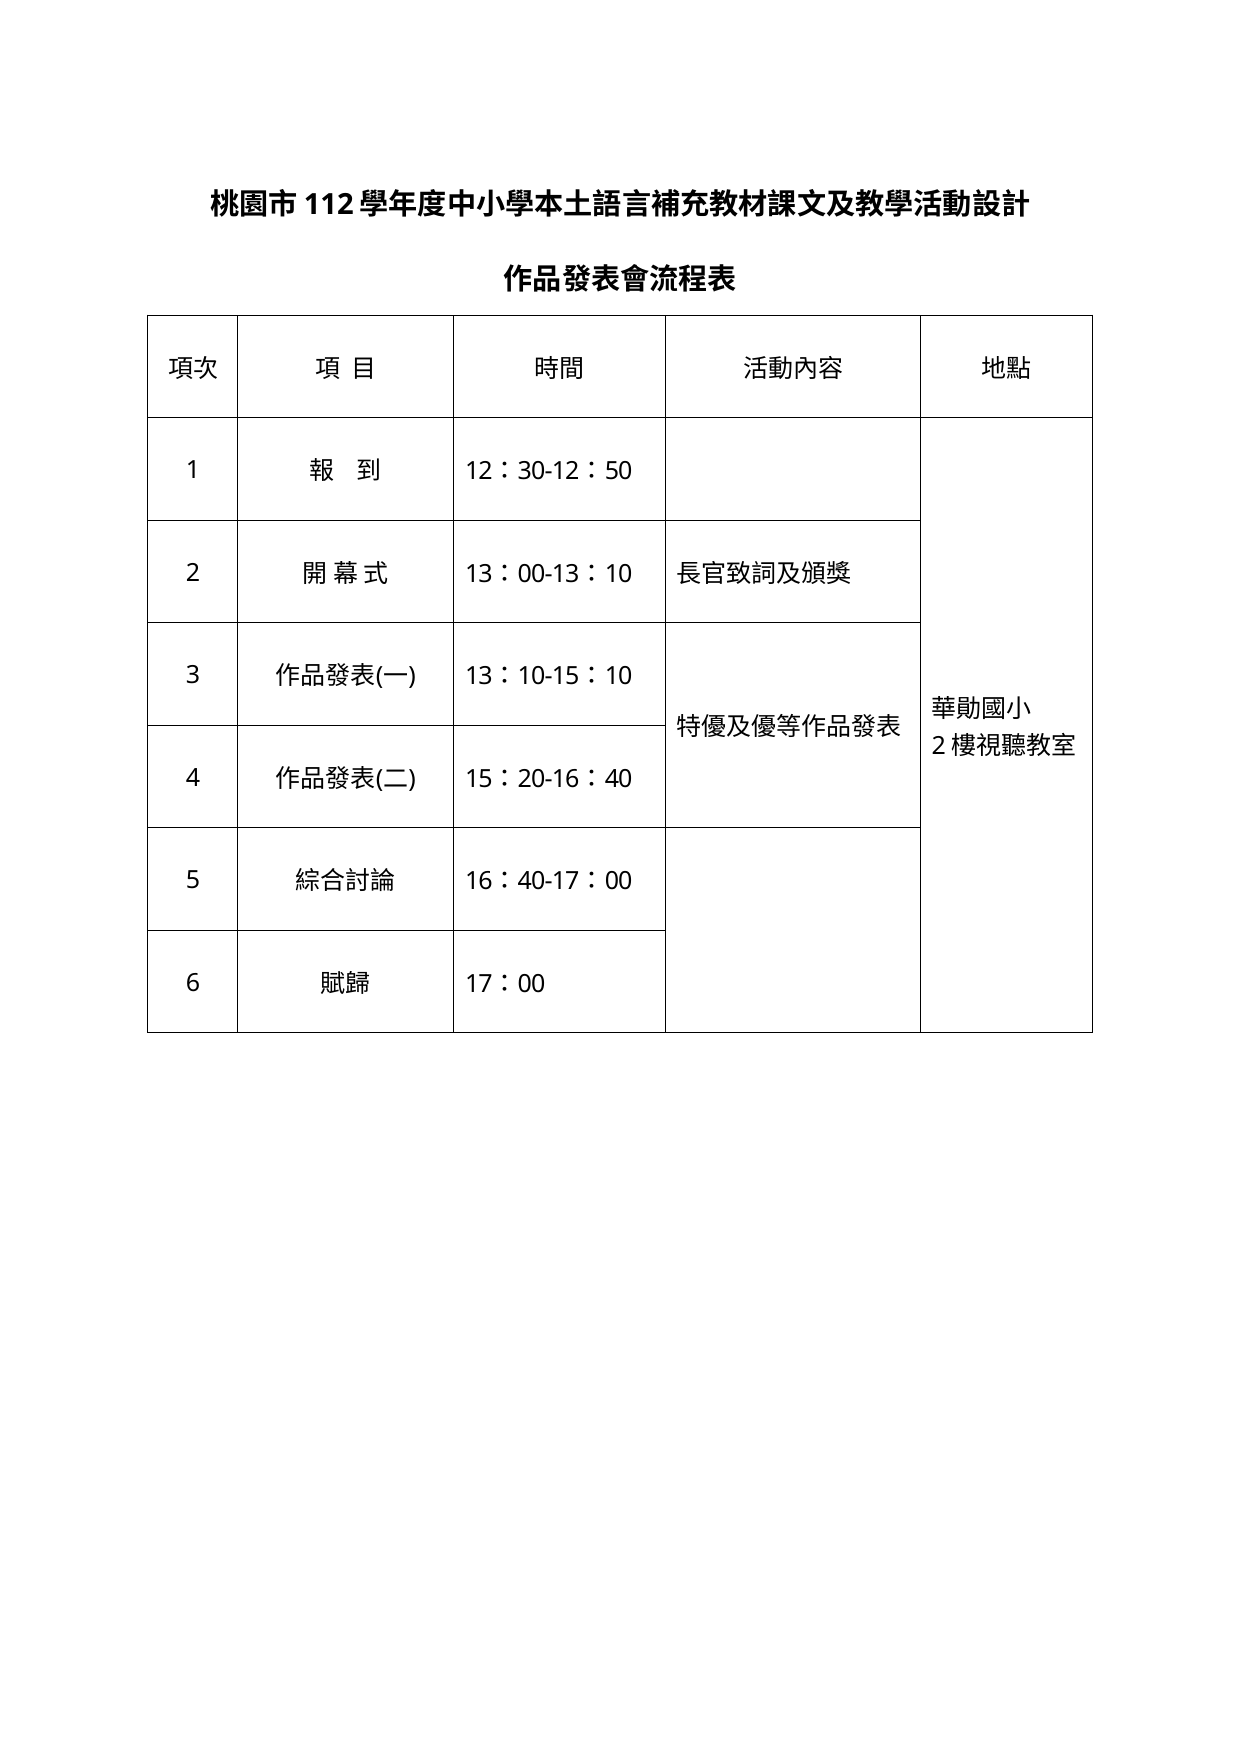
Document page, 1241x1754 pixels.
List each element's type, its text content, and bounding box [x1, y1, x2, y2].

table_cell 賦歸 [238, 931, 453, 1032]
table_header 項 目 [238, 316, 453, 417]
table_header 地點 [921, 316, 1092, 417]
table_cell 3 [148, 623, 237, 724]
table_cell 報 到 [238, 418, 453, 519]
table_cell 華勛國小 2樓視聽教室 [921, 418, 1092, 1032]
text 作品發表會流程表 [112, 239, 1128, 314]
table_header 項次 [148, 316, 237, 417]
table_cell 1 [148, 418, 237, 519]
table_cell 作品發表(一) [238, 623, 453, 724]
table_cell 12：30-12：50 [454, 418, 665, 519]
table_cell 特優及優等作品發表 [666, 623, 920, 827]
table_cell 開 幕 式 [238, 521, 453, 622]
text 桃園市112學年度中小學本土語言補充教材課文及教學活動設計 [112, 164, 1128, 239]
table_cell 2 [148, 521, 237, 622]
table_cell 15：20-16：40 [454, 726, 665, 827]
table_header 活動內容 [666, 316, 920, 417]
table_cell 綜合討論 [238, 828, 453, 929]
table_cell 長官致詞及頒獎 [666, 521, 920, 622]
table_header 時間 [454, 316, 665, 417]
table_cell 作品發表(二) [238, 726, 453, 827]
table_cell [666, 828, 920, 1032]
table_cell 16：40-17：00 [454, 828, 665, 929]
table_cell [666, 418, 920, 519]
table_cell 6 [148, 931, 237, 1032]
table_cell 13：10-15：10 [454, 623, 665, 724]
table_cell 13：00-13：10 [454, 521, 665, 622]
table_cell 4 [148, 726, 237, 827]
table_cell 5 [148, 828, 237, 929]
table_cell 17：00 [454, 931, 665, 1032]
